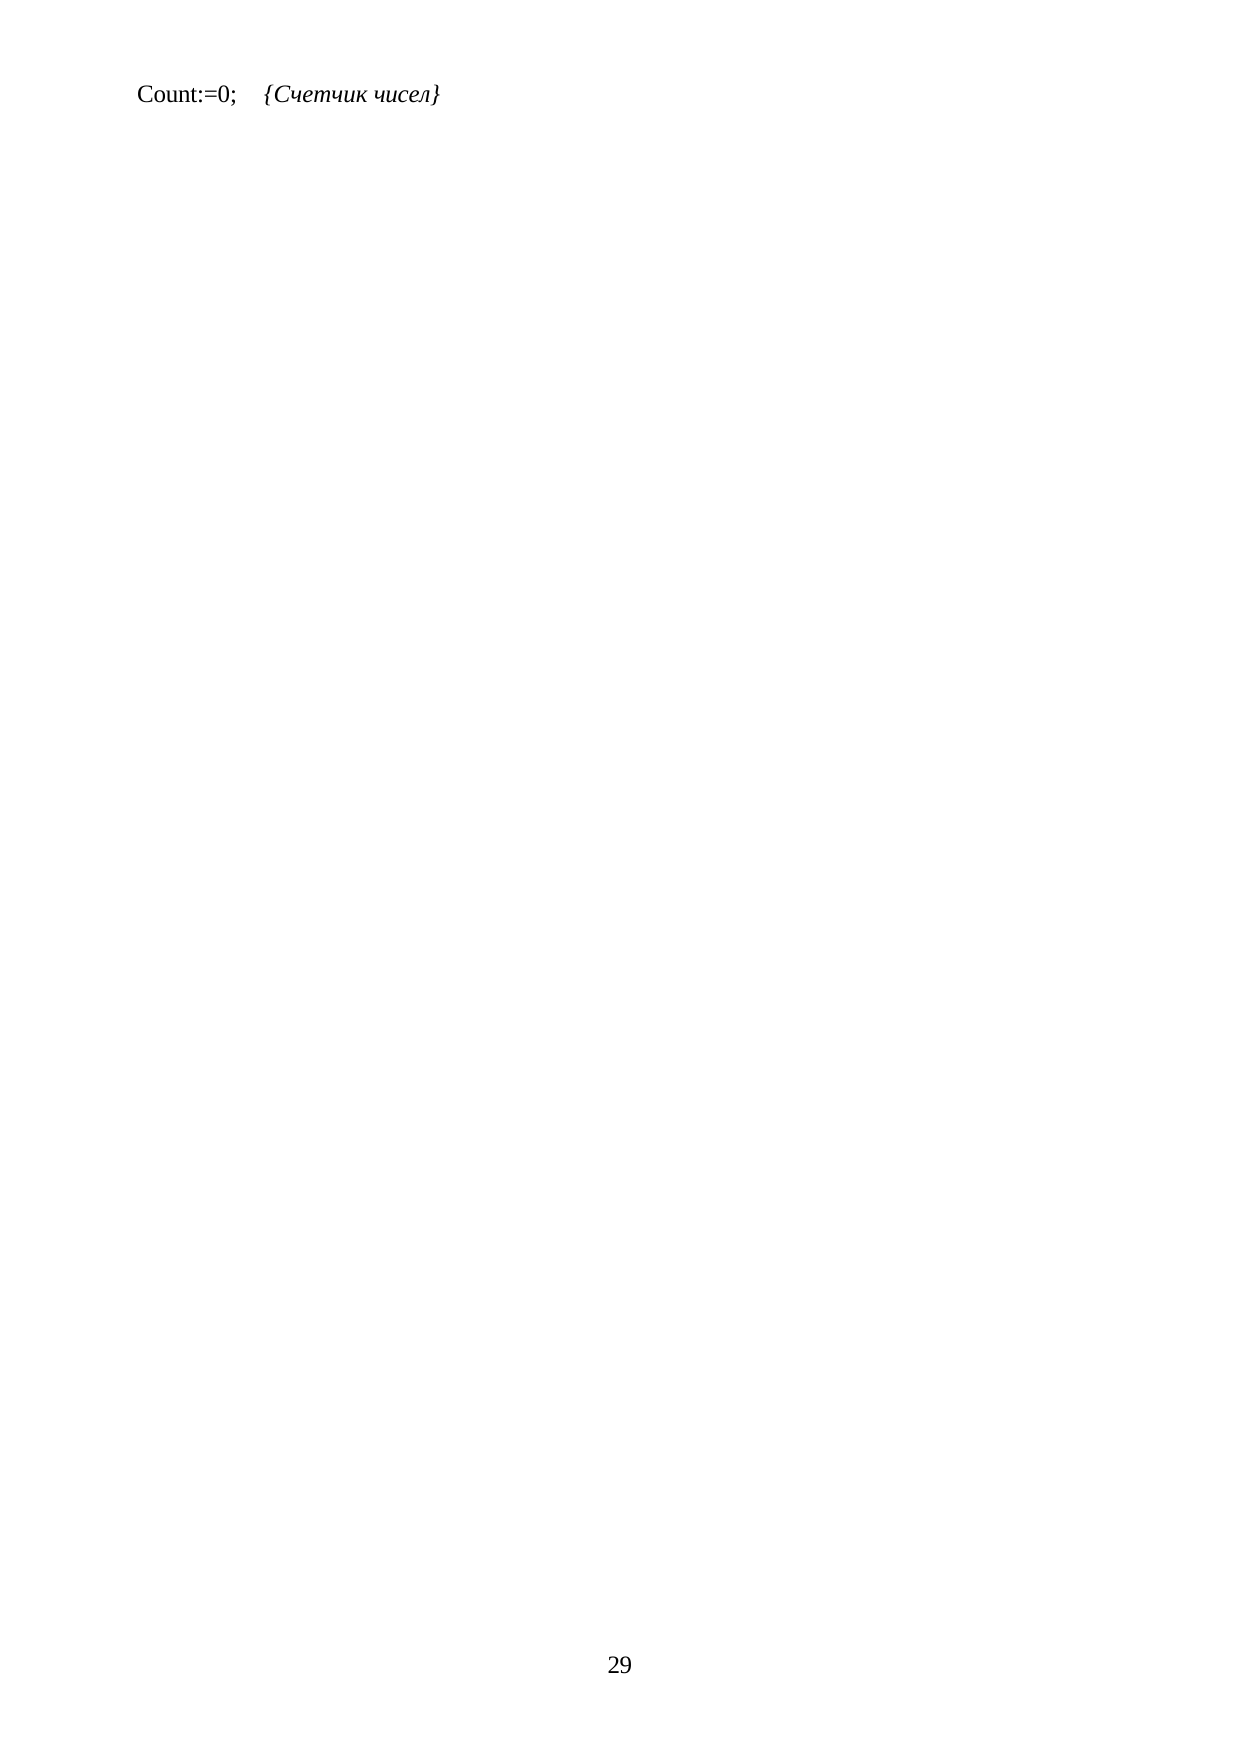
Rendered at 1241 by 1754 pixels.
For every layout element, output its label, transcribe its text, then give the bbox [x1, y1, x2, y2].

text Count:=0; {Счетчик чисел} [137, 79, 1152, 108]
